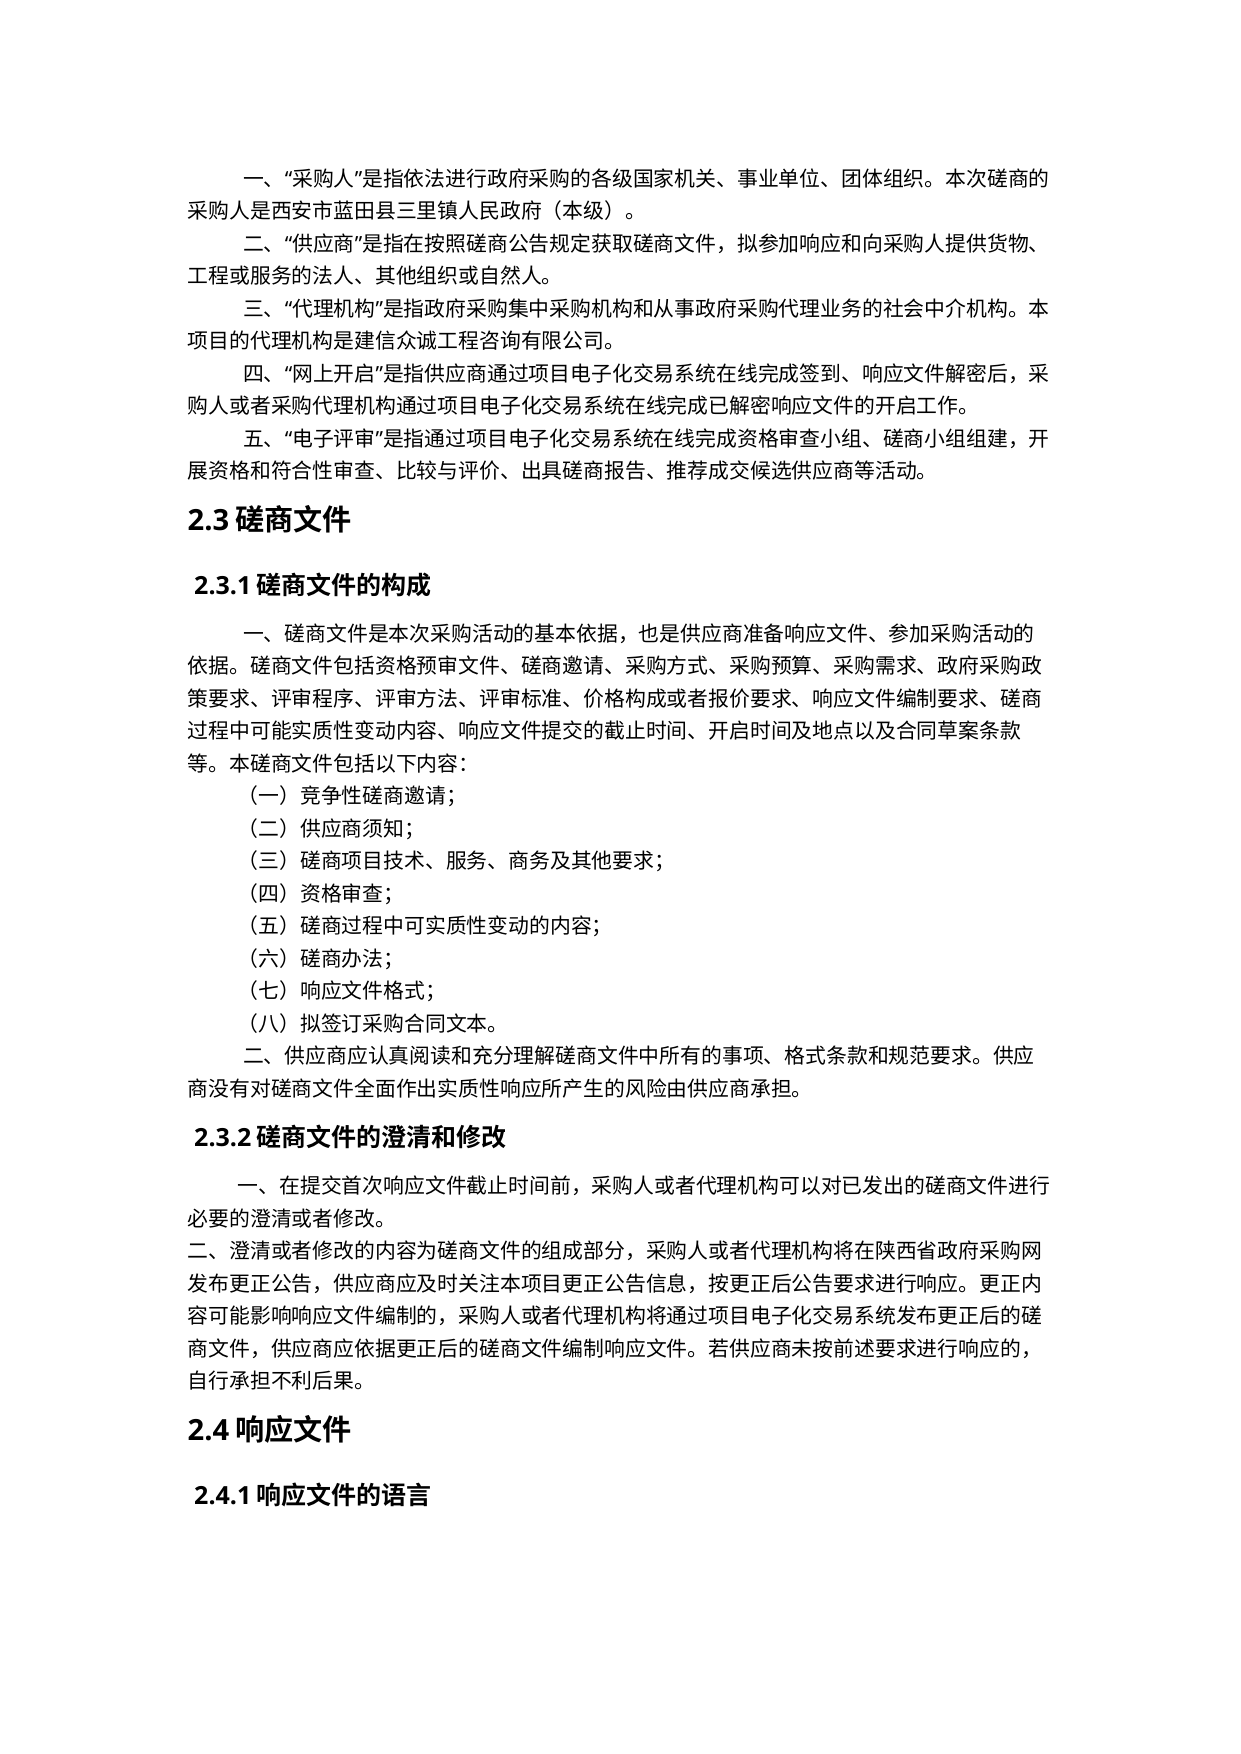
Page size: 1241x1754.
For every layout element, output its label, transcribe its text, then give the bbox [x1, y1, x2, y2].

text （七）响应文件格式； [187, 974, 1053, 1007]
text （五）磋商过程中可实质性变动的内容； [187, 909, 1053, 942]
text 二、“供应商”是指在按照磋商公告规定获取磋商文件，拟参加响应和向采购人提供货物、工程或服务的法人、其他组织或自然人。 [187, 227, 1053, 292]
text 一、“采购人”是指依法进行政府采购的各级国家机关、事业单位、团体组织。本次磋商的采购人是西安市蓝田县三里镇人民政府（本级）。 [187, 162, 1053, 227]
text （六）磋商办法； [187, 942, 1053, 974]
text 2.4响应文件 [187, 1397, 1053, 1462]
text （三）磋商项目技术、服务、商务及其他要求； [187, 844, 1053, 877]
text （一）竞争性磋商邀请； [187, 779, 1053, 812]
text （四）资格审查； [187, 877, 1053, 909]
text 二、澄清或者修改的内容为磋商文件的组成部分，采购人或者代理机构将在陕西省政府采购网发布更正公告，供应商应及时关注本项目更正公告信息，按更正后公告要求进行响应。更正内容可能影响响应文件编制的，采购人或者代理机构将通过项目电子化交易系统发布更正后的磋商文件，供应商应依据更正后的磋商文件编制响应文件。若供应商未按前述要求进行响应的，自行承担不利后果。 [187, 1234, 1053, 1397]
text 2.3.2磋商文件的澄清和修改 [187, 1104, 1053, 1169]
text （二）供应商须知； [187, 812, 1053, 844]
text 一、磋商文件是本次采购活动的基本依据，也是供应商准备响应文件、参加采购活动的依据。磋商文件包括资格预审文件、磋商邀请、采购方式、采购预算、采购需求、政府采购政策要求、评审程序、评审方法、评审标准、价格构成或者报价要求、响应文件编制要求、磋商过程中可能实质性变动内容、响应文件提交的截止时间、开启时间及地点以及合同草案条款等。本磋商文件包括以下内容： [187, 617, 1053, 779]
text 2.3磋商文件 [187, 487, 1053, 552]
text 二、供应商应认真阅读和充分理解磋商文件中所有的事项、格式条款和规范要求。供应商没有对磋商文件全面作出实质性响应所产生的风险由供应商承担。 [187, 1039, 1053, 1104]
text 四、“网上开启”是指供应商通过项目电子化交易系统在线完成签到、响应文件解密后，采购人或者采购代理机构通过项目电子化交易系统在线完成已解密响应文件的开启工作。 [187, 357, 1053, 422]
text 五、“电子评审”是指通过项目电子化交易系统在线完成资格审查小组、磋商小组组建，开展资格和符合性审查、比较与评价、出具磋商报告、推荐成交候选供应商等活动。 [187, 422, 1053, 487]
text （八）拟签订采购合同文本。 [187, 1007, 1053, 1039]
text 2.3.1磋商文件的构成 [187, 552, 1053, 617]
text 一、在提交首次响应文件截止时间前，采购人或者代理机构可以对已发出的磋商文件进行必要的澄清或者修改。 [187, 1169, 1053, 1234]
text 2.4.1响应文件的语言 [187, 1462, 1053, 1527]
text 三、“代理机构”是指政府采购集中采购机构和从事政府采购代理业务的社会中介机构。本项目的代理机构是建信众诚工程咨询有限公司。 [187, 292, 1053, 357]
